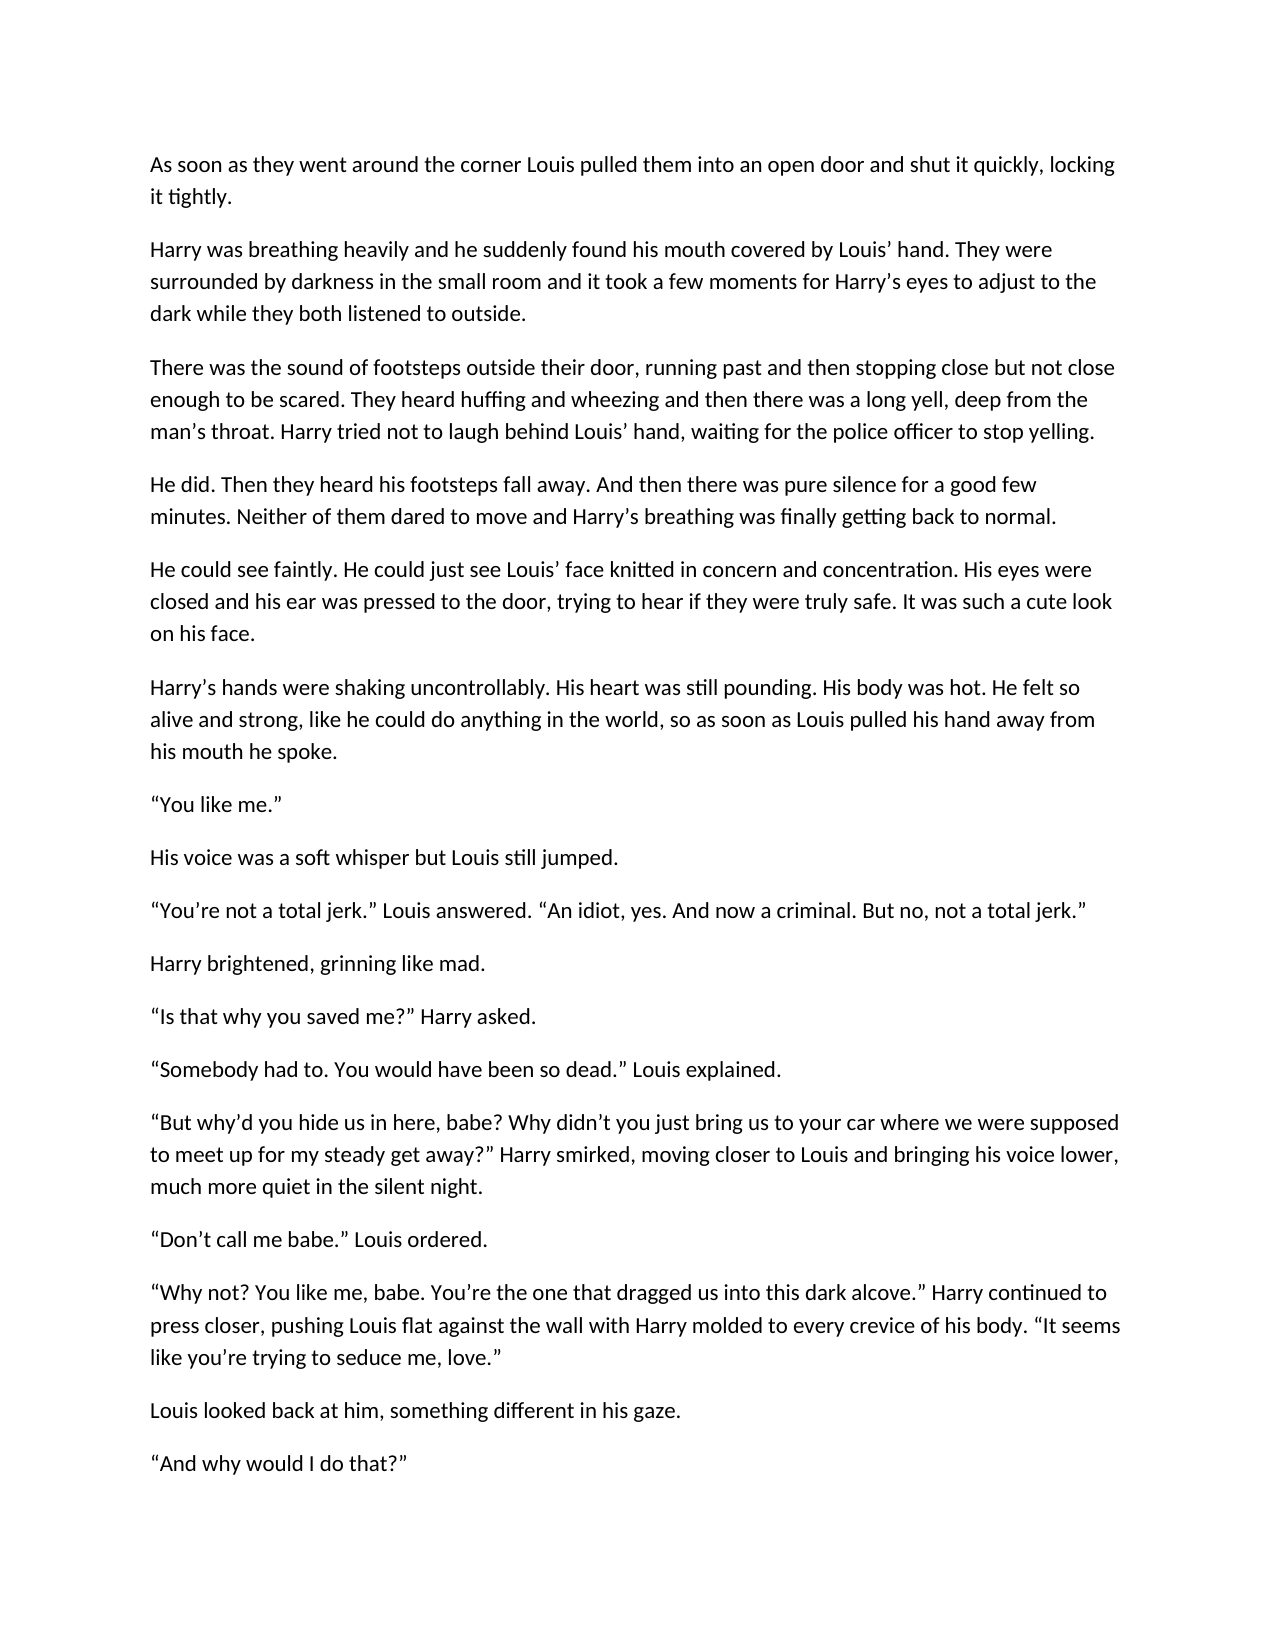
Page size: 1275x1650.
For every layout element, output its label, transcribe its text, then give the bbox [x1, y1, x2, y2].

text His voice was a soft whisper but Louis still jumped. [150, 843, 1125, 871]
text Harry’s hands were shaking uncontrollably. His heart was still pounding. His body was hot. He felt so alive and strong, like he could do anything in the world, so as soon as Louis pulled his hand away from his mouth he spoke. [150, 673, 1125, 765]
text “You like me.” [150, 790, 1125, 818]
text “Is that why you saved me?” Harry asked. [150, 1002, 1125, 1030]
text Louis looked back at him, something different in his gaze. [150, 1396, 1125, 1424]
text As soon as they went around the corner Louis pulled them into an open door and shut it quickly, locking it tightly. [150, 150, 1125, 210]
text “But why’d you hide us in here, babe? Why didn’t you just bring us to your car where we were supposed to meet up for my steady get away?” Harry smirked, moving closer to Louis and bringing his voice lower, much more quiet in the silent night. [150, 1108, 1125, 1201]
text There was the sound of footsteps outside their door, running past and then stopping close but not close enough to be scared. They heard huffing and wheezing and then there was a long yell, deep from the man’s throat. Harry tried not to laugh behind Louis’ hand, waiting for the police officer to stop yelling. [150, 353, 1125, 445]
text “You’re not a total jerk.” Louis answered. “An idiot, yes. And now a criminal. But no, not a total jerk.” [150, 896, 1125, 924]
text “Don’t call me babe.” Louis ordered. [150, 1226, 1125, 1253]
text “And why would I do that?” [150, 1449, 1125, 1477]
text Harry brightened, grinning like mad. [150, 949, 1125, 977]
text Harry was breathing heavily and he suddenly found his mouth covered by Louis’ hand. They were surrounded by darkness in the small room and it took a few moments for Harry’s eyes to adjust to the dark while they both listened to outside. [150, 235, 1125, 328]
text “Why not? You like me, babe. You’re the one that dragged us into this dark alcove.” Harry continued to press closer, pushing Louis flat against the wall with Harry molded to every crevice of his body. “It seems like you’re trying to seduce me, love.” [150, 1278, 1125, 1371]
text He could see faintly. He could just see Louis’ face knitted in concern and concentration. His eyes were closed and his ear was pressed to the door, trying to hear if they were truly safe. It was such a cute look on his face. [150, 555, 1125, 648]
text “Somebody had to. You would have been so dead.” Louis explained. [150, 1055, 1125, 1083]
text He did. Then they heard his footsteps fall away. And then there was pure silence for a good few minutes. Neither of them dared to move and Harry’s breathing was finally getting back to normal. [150, 470, 1125, 530]
